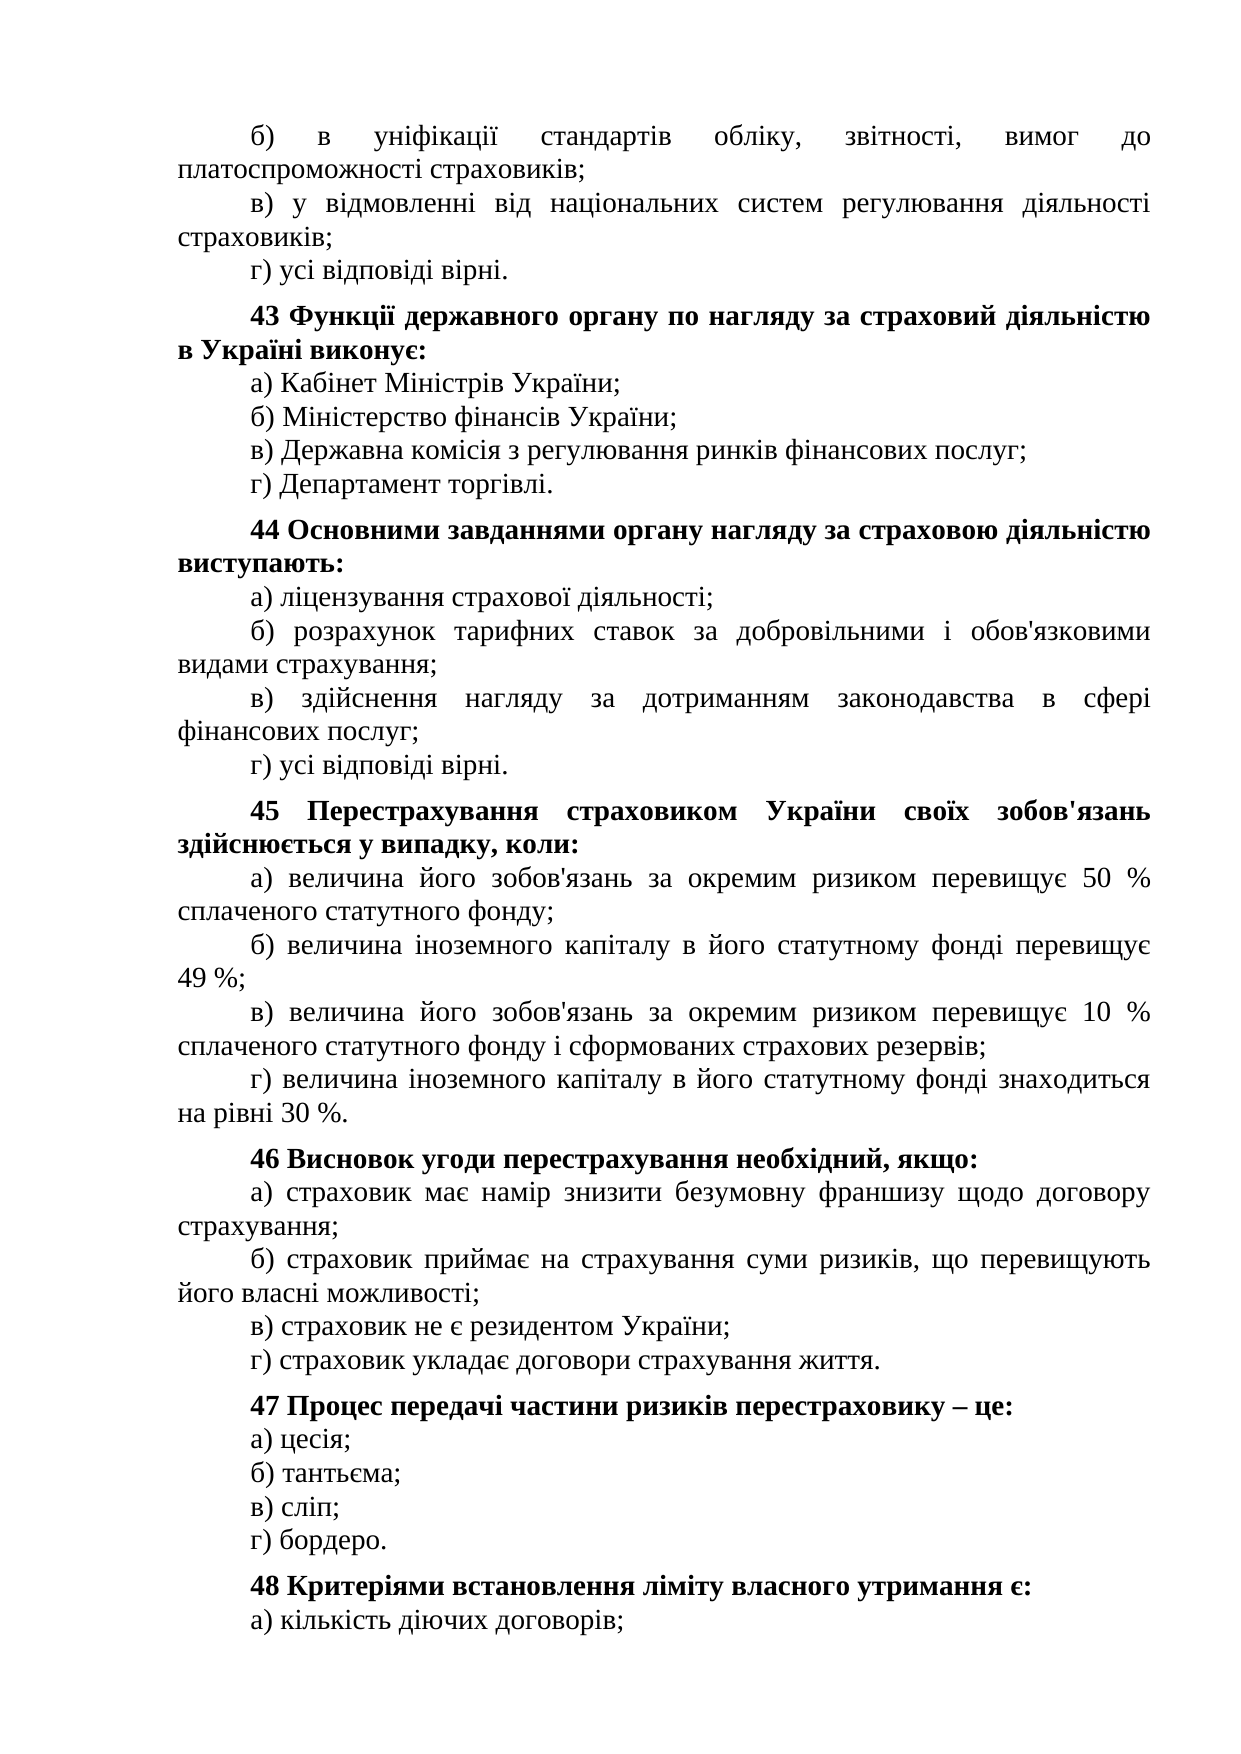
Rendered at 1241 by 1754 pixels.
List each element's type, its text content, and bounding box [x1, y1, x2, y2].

text г) усі відповіді вірні. [177, 747, 1152, 780]
text в) сліп; [177, 1489, 1152, 1522]
text б) страховик приймає на страхування суми ризиків, що перевищують його власні можливості; [177, 1241, 1152, 1308]
text 44 Основними завданнями органу нагляду за страховою діяльністю виступають: [177, 512, 1152, 579]
text г) величина іноземного капіталу в його статутному фонді знаходиться на рівні 30 %. [177, 1061, 1152, 1128]
text 45 Перестрахування страховиком України своїх зобов'язань здійснюється у випадку, коли: [177, 793, 1152, 860]
text а) Кабінет Міністрів України; [177, 365, 1152, 399]
text а) цесія; [177, 1422, 1152, 1455]
text б) в уніфікації стандартів обліку, звітності, вимог до платоспроможності страховиків; [177, 118, 1152, 185]
text а) ліцензування страхової діяльності; [177, 579, 1152, 613]
text г) усі відповіді вірні. [177, 252, 1152, 286]
text б) тантьєма; [177, 1455, 1152, 1489]
text г) бордеро. [177, 1522, 1152, 1556]
text 47 Процес передачі частини ризиків перестраховику – це: [177, 1388, 1152, 1422]
text в) Державна комісія з регулювання ринків фінансових послуг; [177, 432, 1152, 466]
text в) величина його зобов'язань за окремим ризиком перевищує 10 % сплаченого статутного фонду і сформованих страхових резервів; [177, 994, 1152, 1061]
text в) здійснення нагляду за дотриманням законодавства в сфері фінансових послуг; [177, 680, 1152, 747]
text в) страховик не є резидентом України; [177, 1308, 1152, 1342]
text 46 Висновок угоди перестрахування необхідний, якщо: [177, 1141, 1152, 1174]
text а) величина його зобов'язань за окремим ризиком перевищує 50 % сплаченого статутного фонду; [177, 860, 1152, 927]
text б) величина іноземного капіталу в його статутному фонді перевищує 49 %; [177, 927, 1152, 994]
text б) розрахунок тарифних ставок за добровільними і обов'язковими видами страхування; [177, 613, 1152, 680]
text б) Міністерство фінансів України; [177, 399, 1152, 432]
text 48 Критеріями встановлення ліміту власного утримання є: [177, 1568, 1152, 1602]
text а) страховик має намір знизити безумовну франшизу щодо договору страхування; [177, 1174, 1152, 1241]
text г) Департамент торгівлі. [177, 466, 1152, 499]
text а) кількість діючих договорів; [177, 1602, 1152, 1635]
text 43 Функції державного органу по нагляду за страховий діяльністю в Україні виконує: [177, 298, 1152, 365]
text г) страховик укладає договори страхування життя. [177, 1342, 1152, 1376]
text в) у відмовленні від національних систем регулювання діяльності страховиків; [177, 185, 1152, 252]
